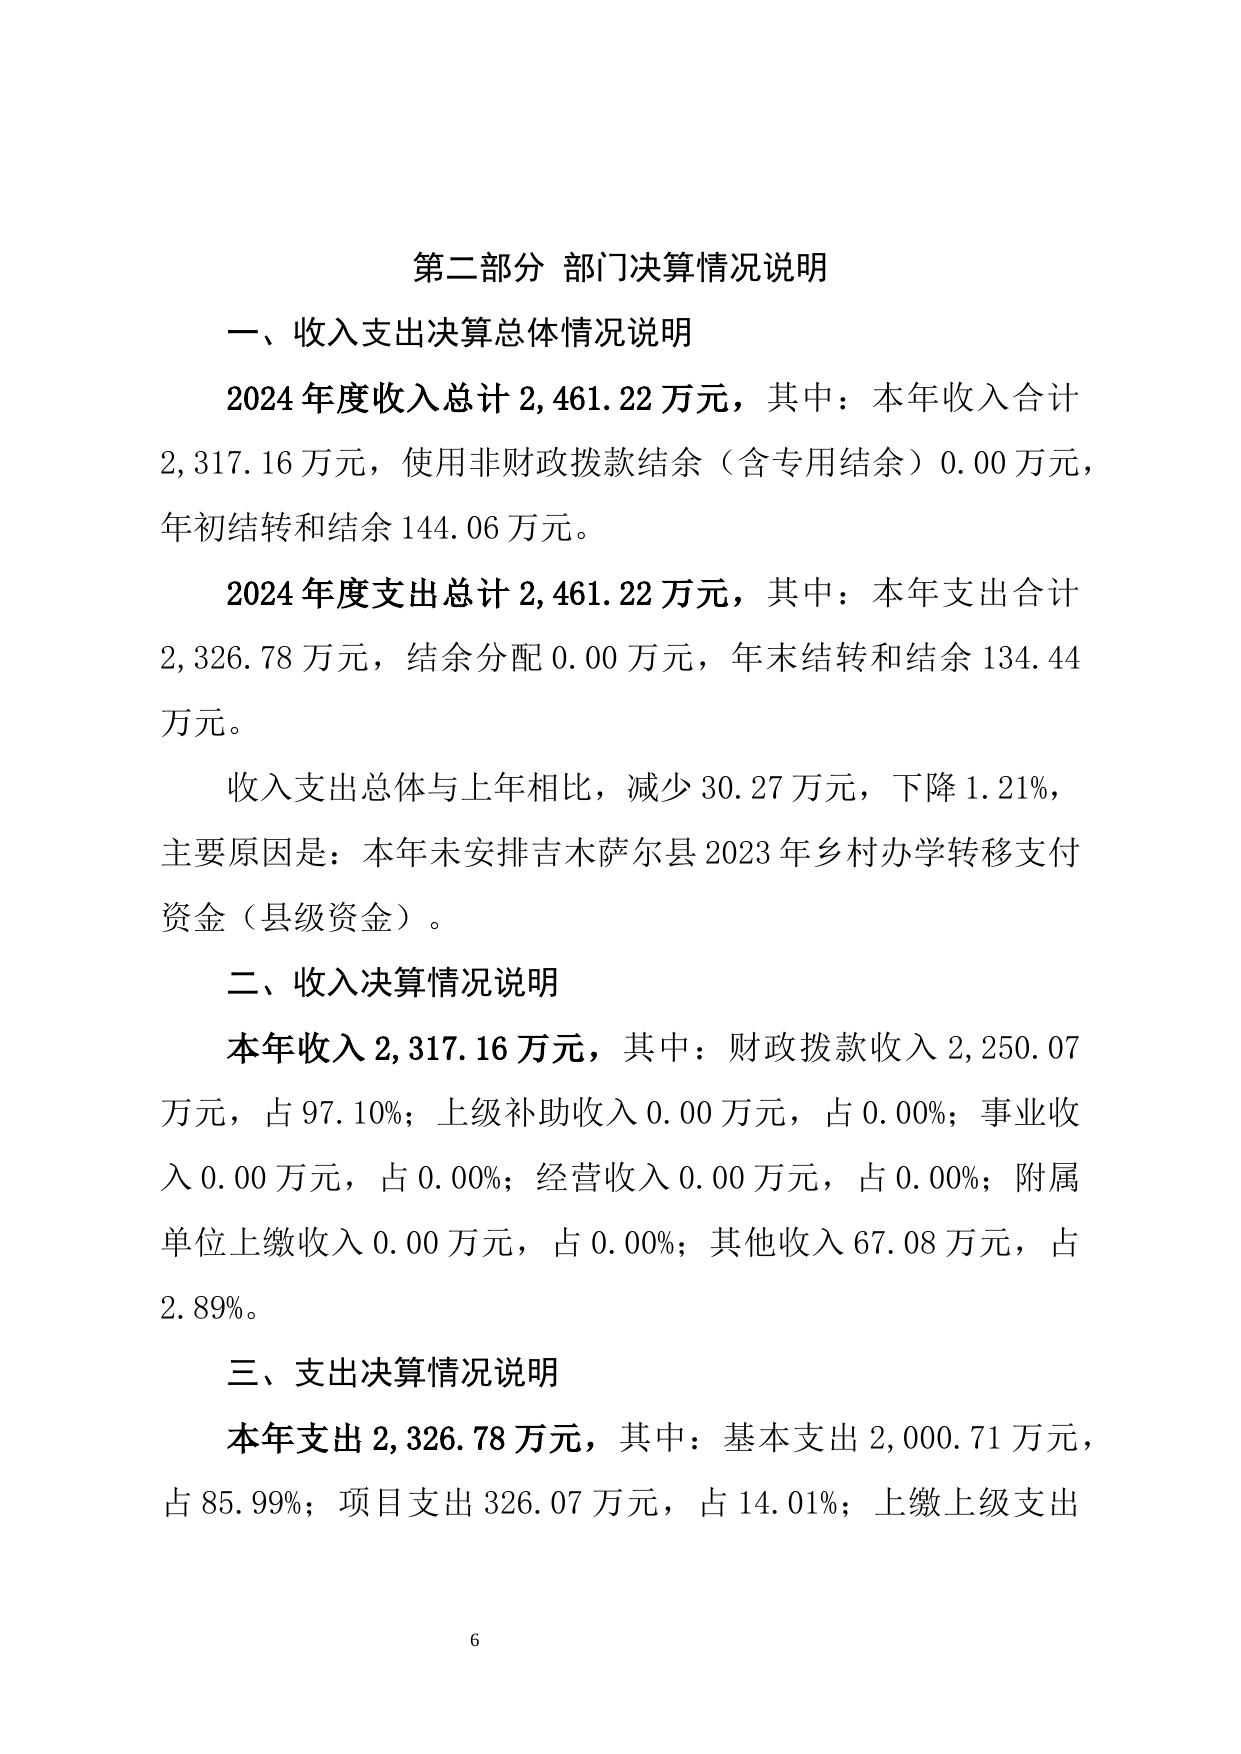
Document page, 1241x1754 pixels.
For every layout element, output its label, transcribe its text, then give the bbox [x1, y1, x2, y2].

text 三、支出决算情况说明 [159, 1338, 1081, 1403]
text 2024年度支出总计2,461.22万元，其中：本年支出合计2,326.78万元，结余分配0.00万元，年末结转和结余134.44万元。 [159, 558, 1081, 753]
text 一、收入支出决算总体情况说明 [159, 298, 1081, 363]
text 二、收入决算情况说明 [159, 948, 1081, 1013]
text 2024年度收入总计2,461.22万元，其中：本年收入合计2,317.16万元，使用非财政拨款结余（含专用结余）0.00万元，年初结转和结余144.06万元。 [159, 363, 1081, 558]
text 收入支出总体与上年相比，减少30.27万元，下降1.21%，主要原因是：本年未安排吉木萨尔县2023年乡村办学转移支付资金（县级资金）。 [159, 753, 1081, 948]
text 本年收入2,317.16万元，其中：财政拨款收入2,250.07万元，占97.10%；上级补助收入0.00万元，占0.00%；事业收入0.00万元，占0.00%；经营收入0.00万元，占0.00%；附属单位上缴收入0.00万元，占0.00%；其他收入67.08万元，占2.89%。 [159, 1013, 1081, 1338]
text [159, 1403, 1081, 1533]
text 第二部分 部门决算情况说明 [159, 233, 1081, 298]
